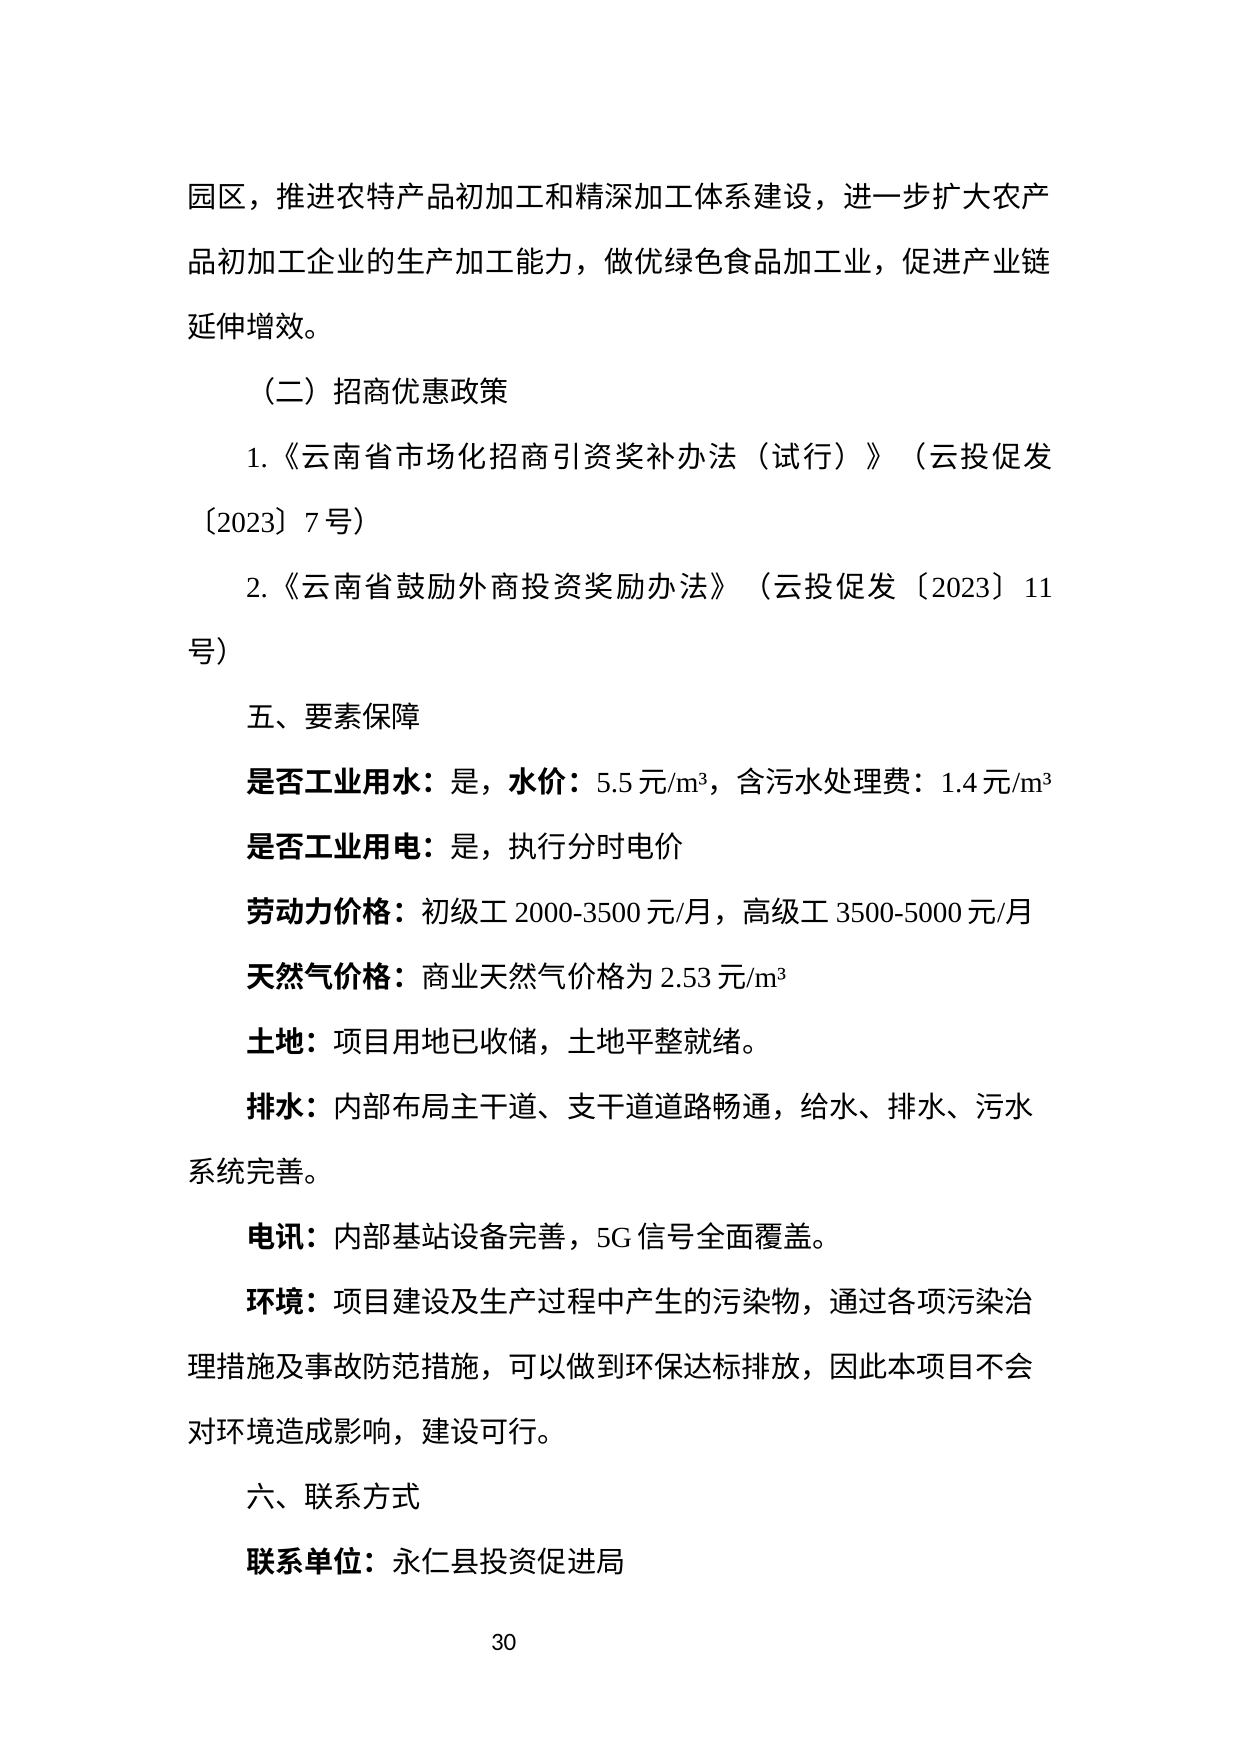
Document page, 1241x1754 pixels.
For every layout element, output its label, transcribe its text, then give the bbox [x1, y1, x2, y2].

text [187, 162, 1053, 357]
text 是否工业用电：是，执行分时电价 [187, 812, 1053, 877]
text 环境：项目建设及生产过程中产生的污染物，通过各项污染治理措施及事故防范措施，可以做到环保达标排放，因此本项目不会对环境造成影响，建设可行。 [187, 1267, 1053, 1462]
text 1.《云南省市场化招商引资奖补办法（试行）》（云投促发〔2023〕7号） [187, 422, 1053, 552]
text （二）招商优惠政策 [187, 357, 1053, 422]
text 排水：内部布局主干道、支干道道路畅通，给水、排水、污水系统完善。 [187, 1072, 1053, 1202]
text 劳动力价格：初级工2000-3500元/月，高级工3500-5000元/月 [187, 877, 1053, 942]
text 六、联系方式 [187, 1462, 1053, 1527]
text 天然气价格：商业天然气价格为2.53元/m³ [187, 942, 1053, 1007]
text 五、要素保障 [187, 682, 1053, 747]
text 电讯：内部基站设备完善，5G信号全面覆盖。 [187, 1202, 1053, 1267]
text 土地：项目用地已收储，土地平整就绪。 [187, 1007, 1053, 1072]
text 是否工业用水：是，水价：5.5元/m³，含污水处理费：1.4元/m³ [187, 747, 1053, 812]
text 联系单位：永仁县投资促进局 [187, 1527, 1053, 1592]
text 2.《云南省鼓励外商投资奖励办法》（云投促发〔2023〕11号） [187, 552, 1053, 682]
